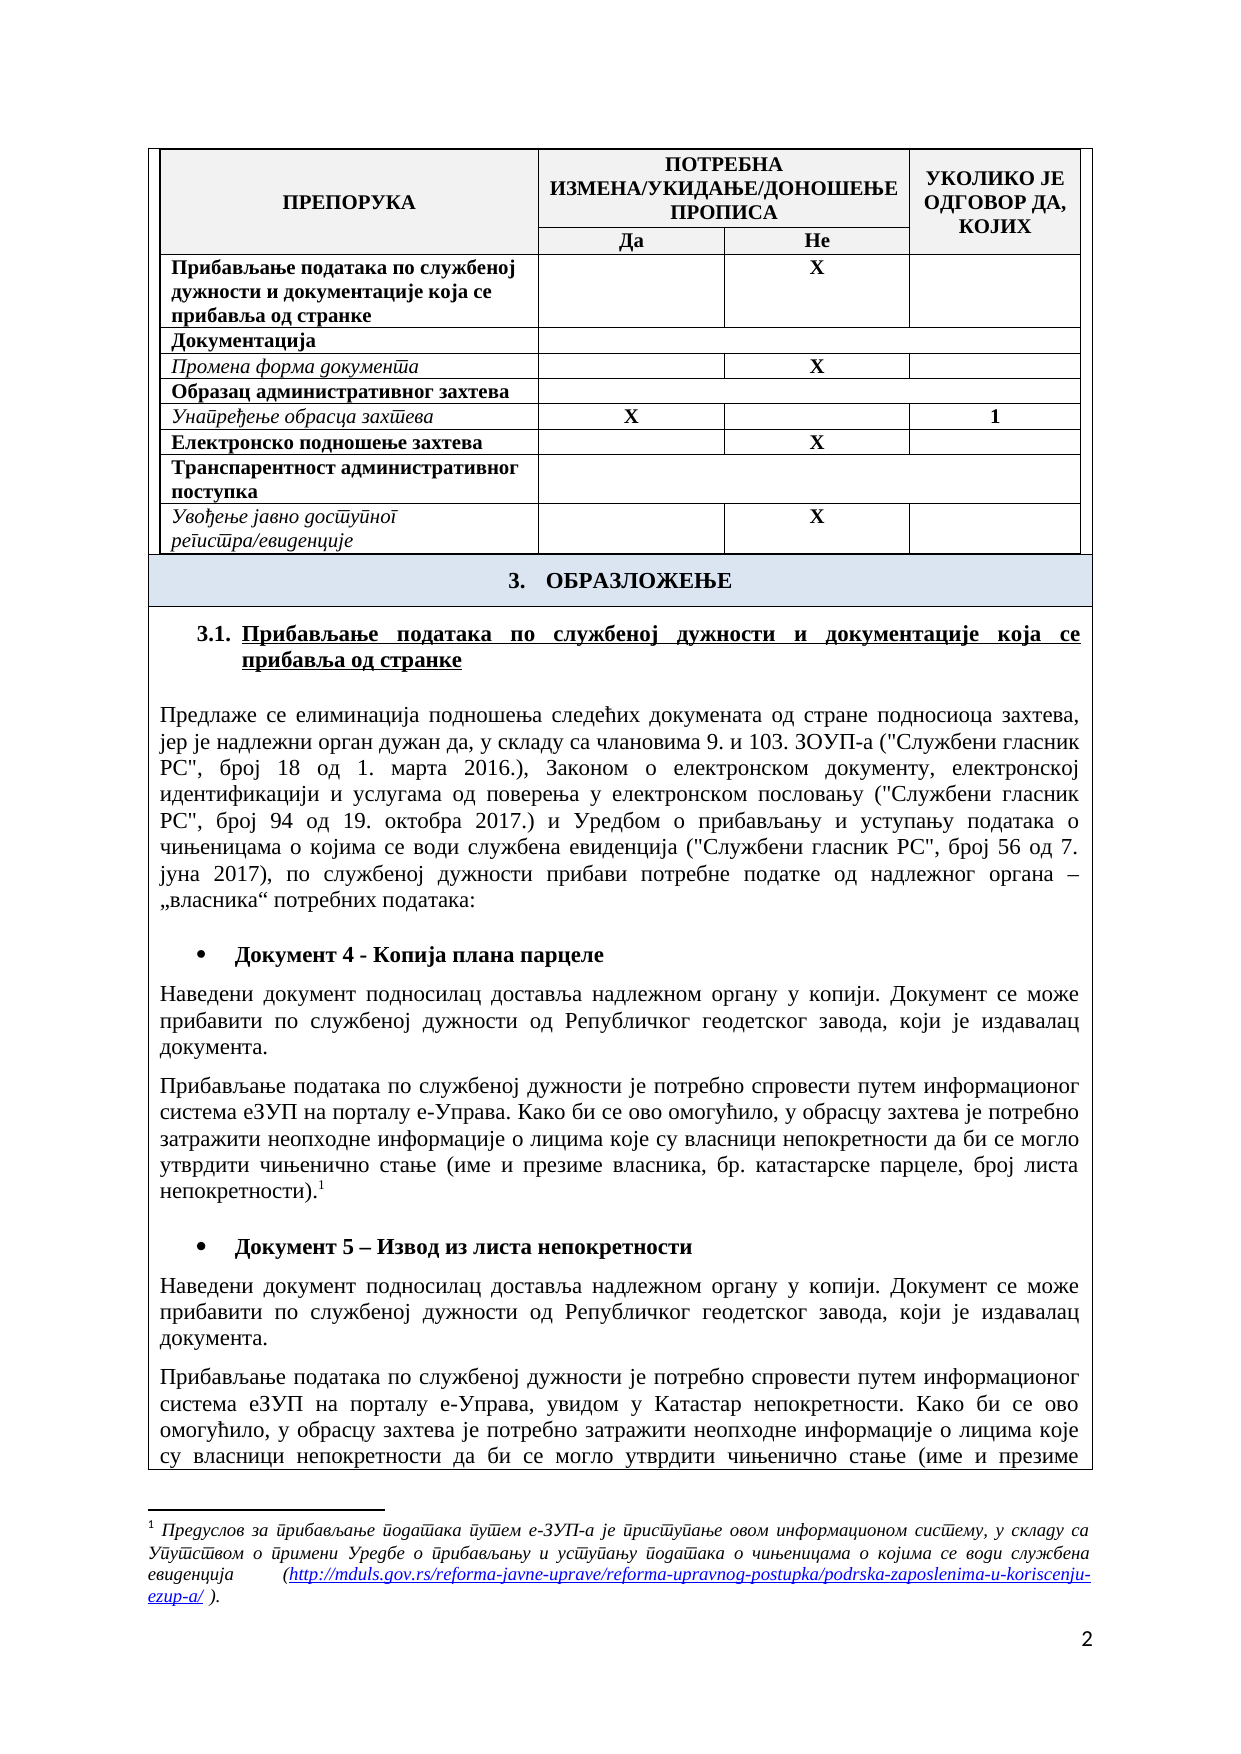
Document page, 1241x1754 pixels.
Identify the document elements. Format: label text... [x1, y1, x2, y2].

table_cell ОБРАЗЛОЖЕЊЕ [149, 555, 1092, 606]
table_cell [910, 430, 1080, 454]
table_cell [539, 455, 1080, 503]
table_cell [910, 255, 1080, 327]
table_cell [725, 255, 909, 327]
table_cell [910, 404, 1080, 429]
table_cell [1081, 149, 1092, 554]
table_cell [539, 430, 724, 454]
table_cell [161, 379, 538, 403]
table_cell [539, 255, 724, 327]
table_cell [725, 354, 909, 378]
table_cell [539, 354, 724, 378]
table_cell [161, 255, 538, 327]
table_cell [161, 328, 538, 353]
table_cell [161, 455, 538, 503]
table_cell [161, 430, 538, 454]
table_cell [161, 404, 538, 429]
table_cell [725, 430, 909, 454]
table_cell [161, 354, 538, 378]
table_cell [539, 379, 1080, 403]
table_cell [149, 607, 1092, 1469]
table_cell [539, 504, 724, 553]
table_cell [725, 404, 909, 429]
table_cell [539, 328, 1080, 353]
table_cell [149, 149, 159, 554]
table_cell [910, 504, 1080, 553]
table_cell [725, 504, 909, 553]
table_cell [539, 404, 724, 429]
table_cell [161, 504, 538, 553]
table_cell [910, 354, 1080, 378]
